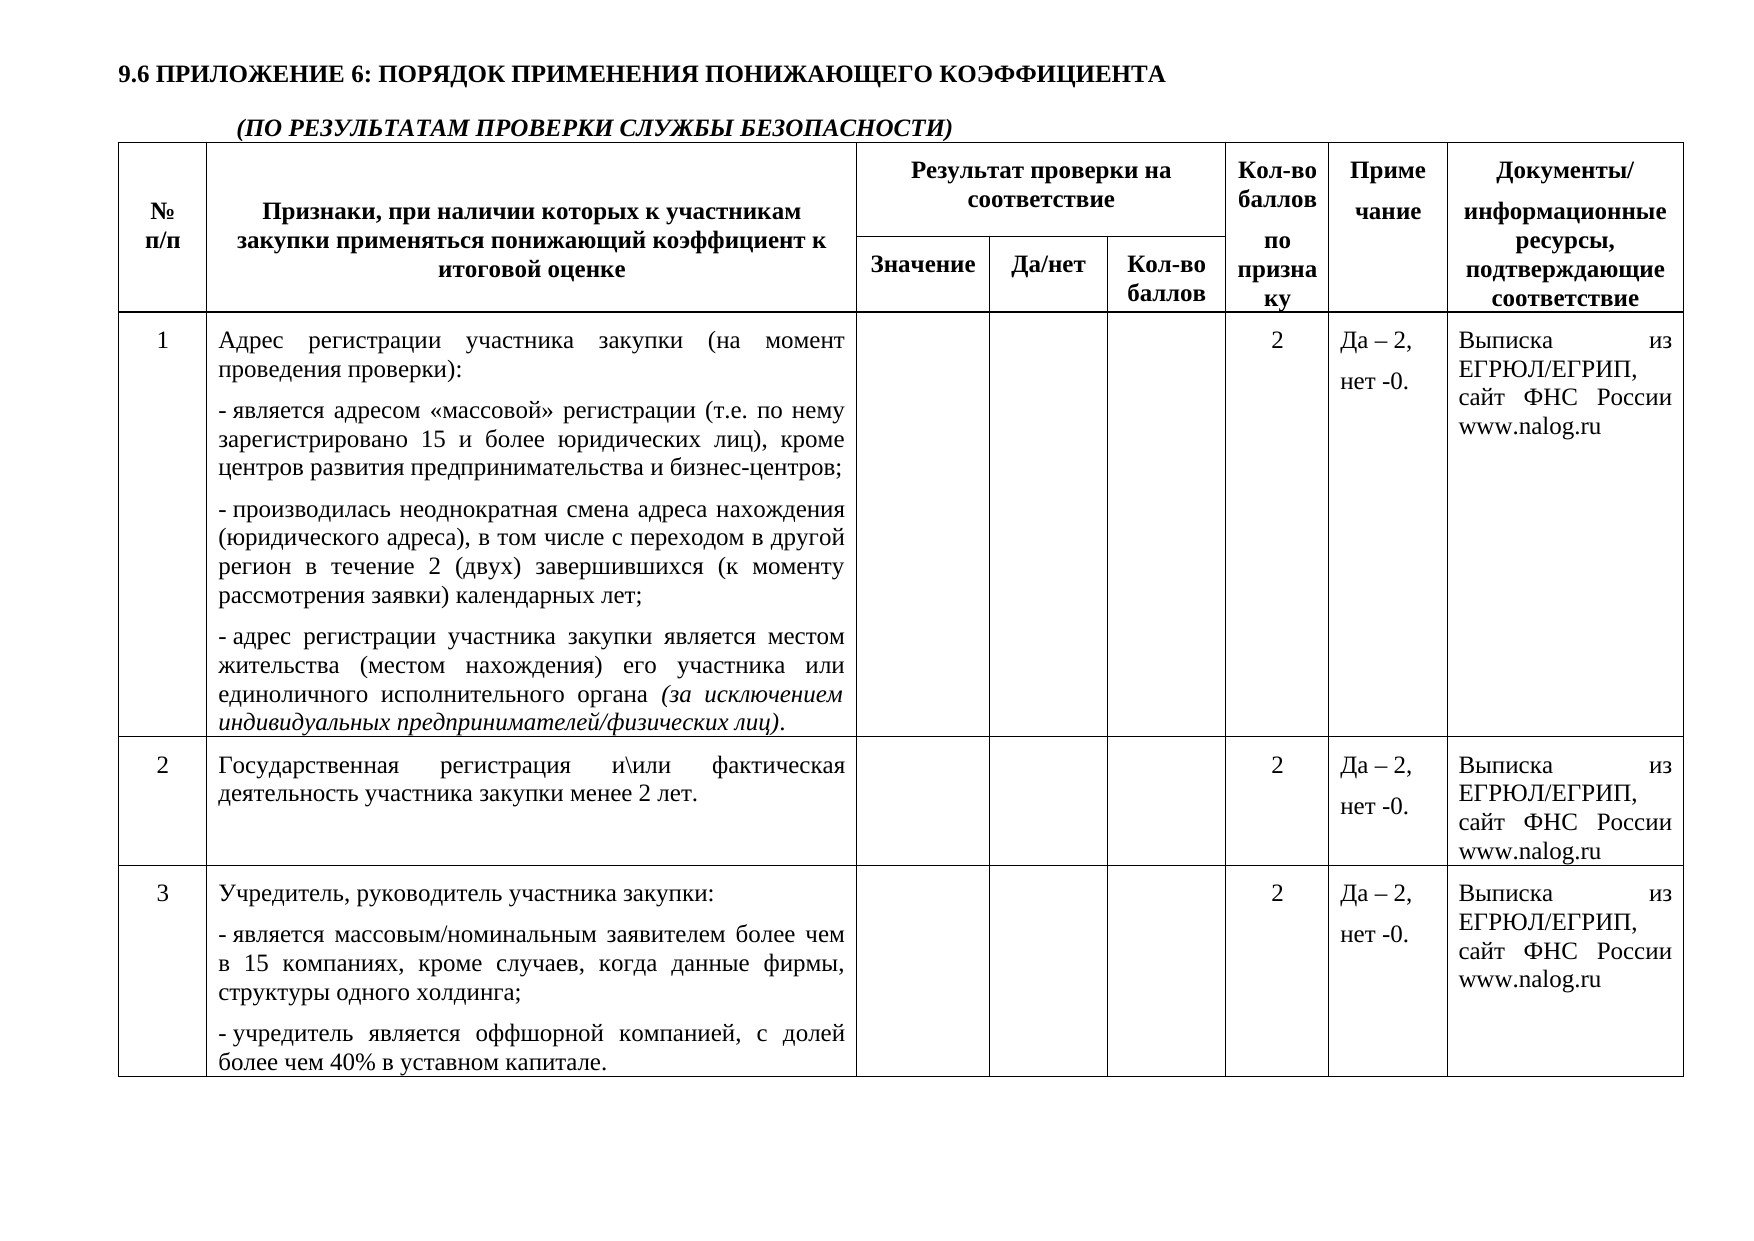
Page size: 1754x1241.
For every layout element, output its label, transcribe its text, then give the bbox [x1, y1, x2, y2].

table_cell Адрес регистрации участника закупки (на момент проведения проверки): - является адресом «массовой» регистрации (т.е. по нему зарегистрировано 15 и более юридических лиц), кроме центров развития предпринимательства и бизнес-центров; - производилась неоднократная смена адреса нахождения (юридического адреса), в том числе с переходом в другой регион в течение 2 (двух) завершившихся (к моменту рассмотрения заявки) календарных лет; - адрес регистрации участника закупки является местом жительства (местом нахождения) его участника или единоличного исполнительного органа (за исключением индивидуальных предпринимателей/физических лиц). [207, 313, 856, 736]
table_header Результат проверки на соответствие [857, 143, 1225, 236]
table_cell Да/нет [990, 237, 1107, 311]
table_cell [990, 866, 1107, 1076]
table_cell [857, 866, 989, 1076]
table_cell [990, 313, 1107, 736]
table_header Приме чание [1329, 143, 1447, 311]
table_cell Да – 2, нет -0. [1329, 866, 1447, 1076]
table_cell [1108, 866, 1225, 1076]
table_cell Да – 2, нет -0. [1329, 737, 1447, 865]
list 9.6 ПРИЛОЖЕНИЕ 6: ПОРЯДОК ПРИМЕНЕНИЯ ПОНИЖАЮЩЕГО КОЭФФИЦИЕНТА [118, 59, 1710, 88]
table_cell [990, 737, 1107, 865]
table_header Документы/ информационные ресурсы, подтверждающие соответствие [1448, 143, 1683, 311]
table_cell 1 [119, 313, 206, 736]
table_cell Государственная регистрация и\или фактическая деятельность участника закупки менее 2 лет. [207, 737, 856, 865]
table_cell Выписка из ЕГРЮЛ/ЕГРИП, сайт ФНС России www.nalog.ru [1448, 737, 1683, 865]
table_cell 2 [119, 737, 206, 865]
table_cell Учредитель, руководитель участника закупки: - является массовым/номинальным заявителем более чем в 15 компаниях, кроме случаев, когда данные фирмы, структуры одного холдинга; - учредитель является оффшорной компанией, с долей более чем 40% в уставном капитале. [207, 866, 856, 1076]
list (ПО РЕЗУЛЬТАТАМ ПРОВЕРКИ СЛУЖБЫ БЕЗОПАСНОСТИ) [236, 113, 1710, 142]
table_cell 2 [1226, 313, 1328, 736]
table_cell [1108, 737, 1225, 865]
table_cell 2 [1226, 737, 1328, 865]
table_header Признаки, при наличии которых к участникам закупки применяться понижающий коэффициент к итоговой оценке [207, 143, 856, 311]
table_cell Значение [857, 237, 989, 311]
table_cell 3 [119, 866, 206, 1076]
table_cell [857, 737, 989, 865]
table_cell [857, 313, 989, 736]
table_cell Кол-во баллов [1108, 237, 1225, 311]
table_cell Да – 2, нет -0. [1329, 313, 1447, 736]
table_cell [1108, 313, 1225, 736]
table_header Кол-во баллов по признаку [1226, 143, 1328, 311]
table_cell Выписка из ЕГРЮЛ/ЕГРИП, сайт ФНС России www.nalog.ru [1448, 866, 1683, 1076]
table_cell 2 [1226, 866, 1328, 1076]
table_cell Выписка из ЕГРЮЛ/ЕГРИП, сайт ФНС России www.nalog.ru [1448, 313, 1683, 736]
table_header № п/п [119, 143, 206, 311]
